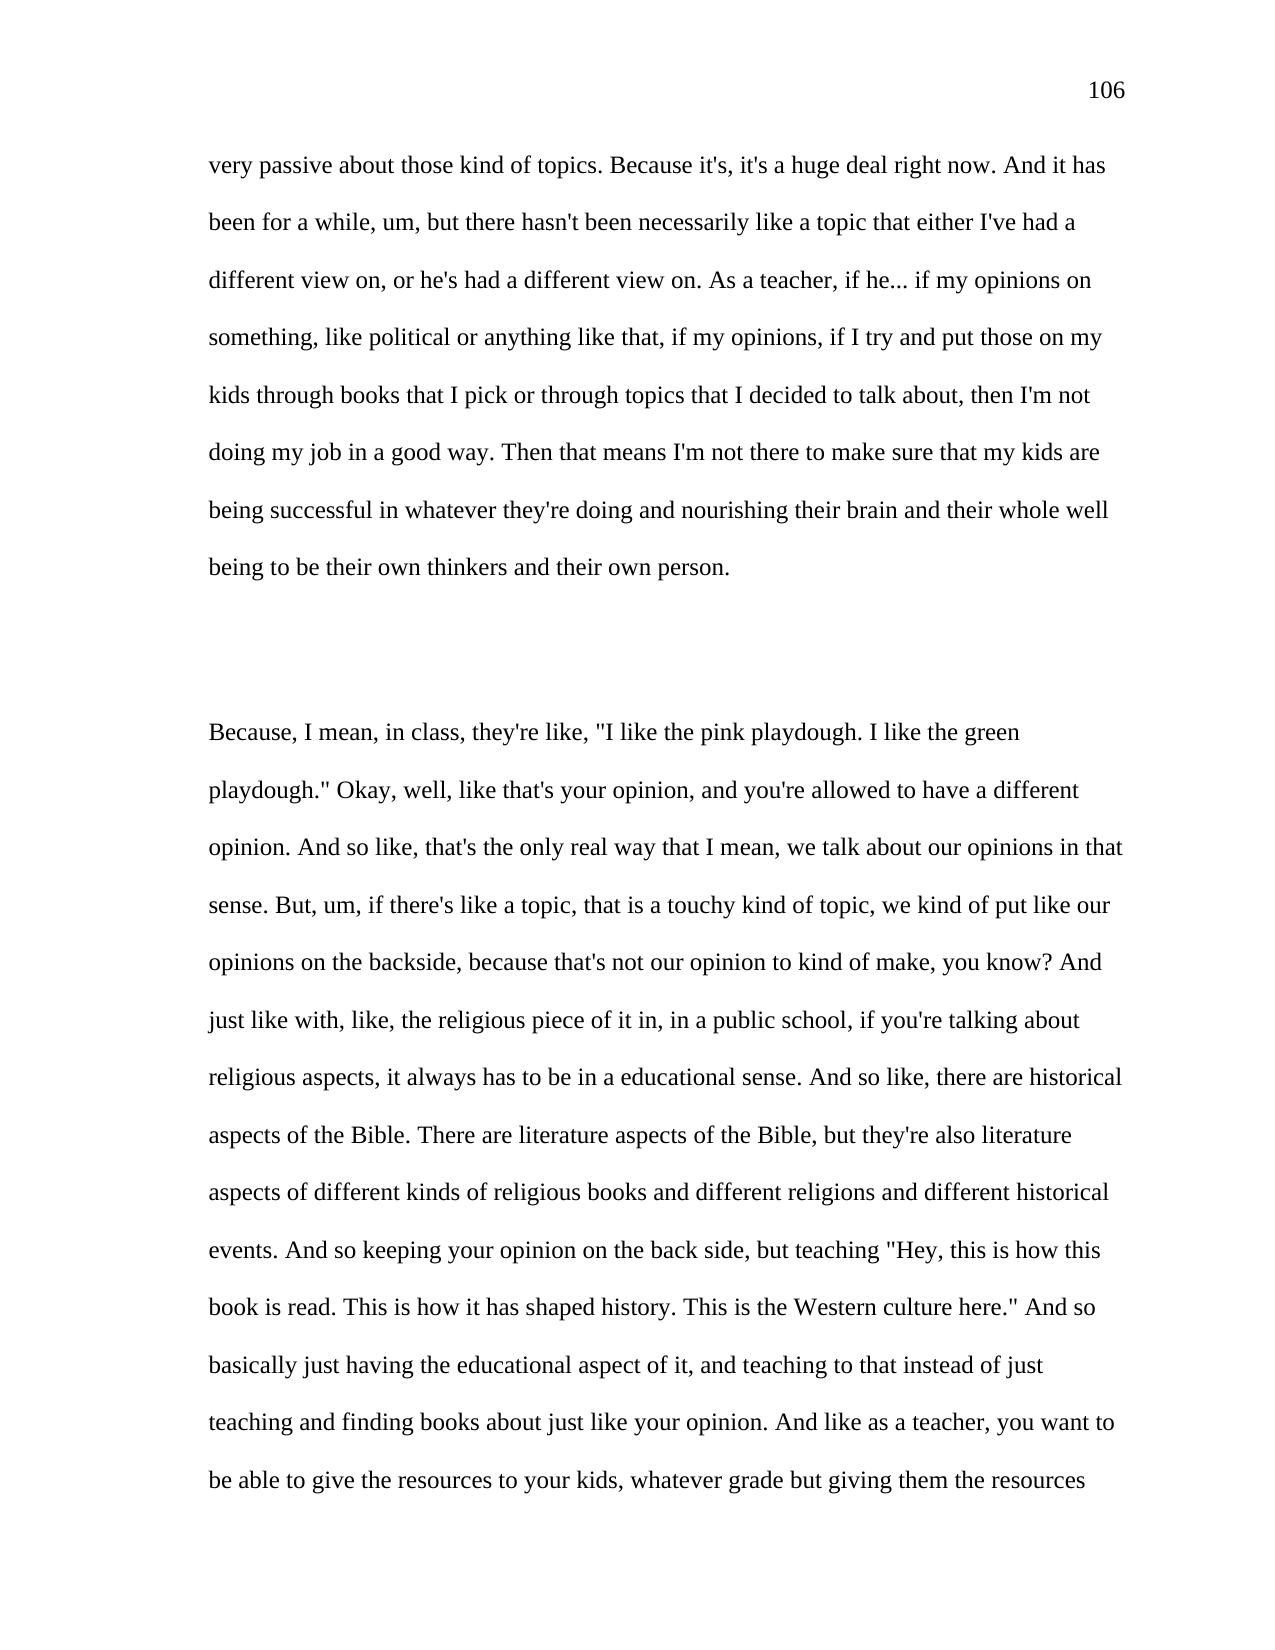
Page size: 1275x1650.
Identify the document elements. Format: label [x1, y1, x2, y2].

text [208, 150, 1125, 581]
text [208, 717, 1125, 1494]
